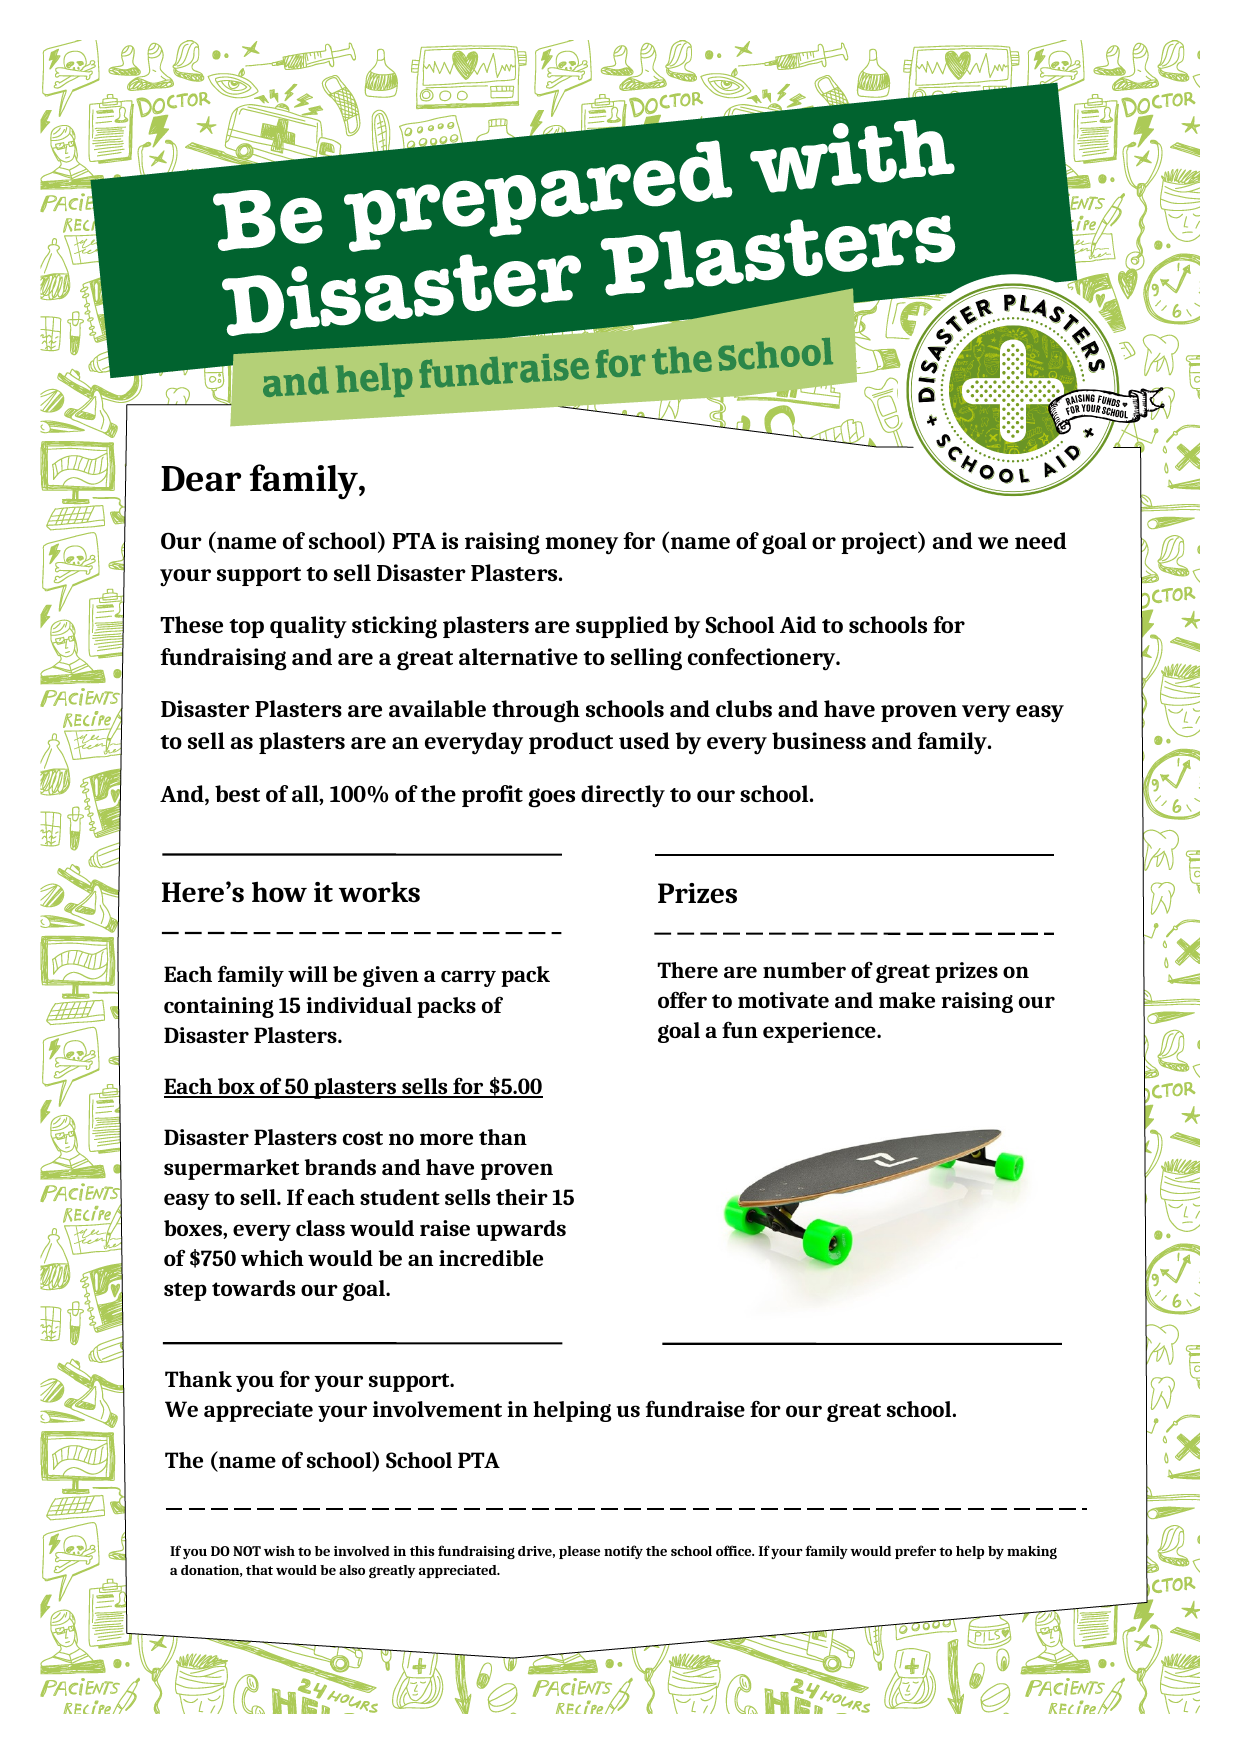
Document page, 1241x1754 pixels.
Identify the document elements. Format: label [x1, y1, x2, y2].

picture [40, 40, 1200, 1714]
